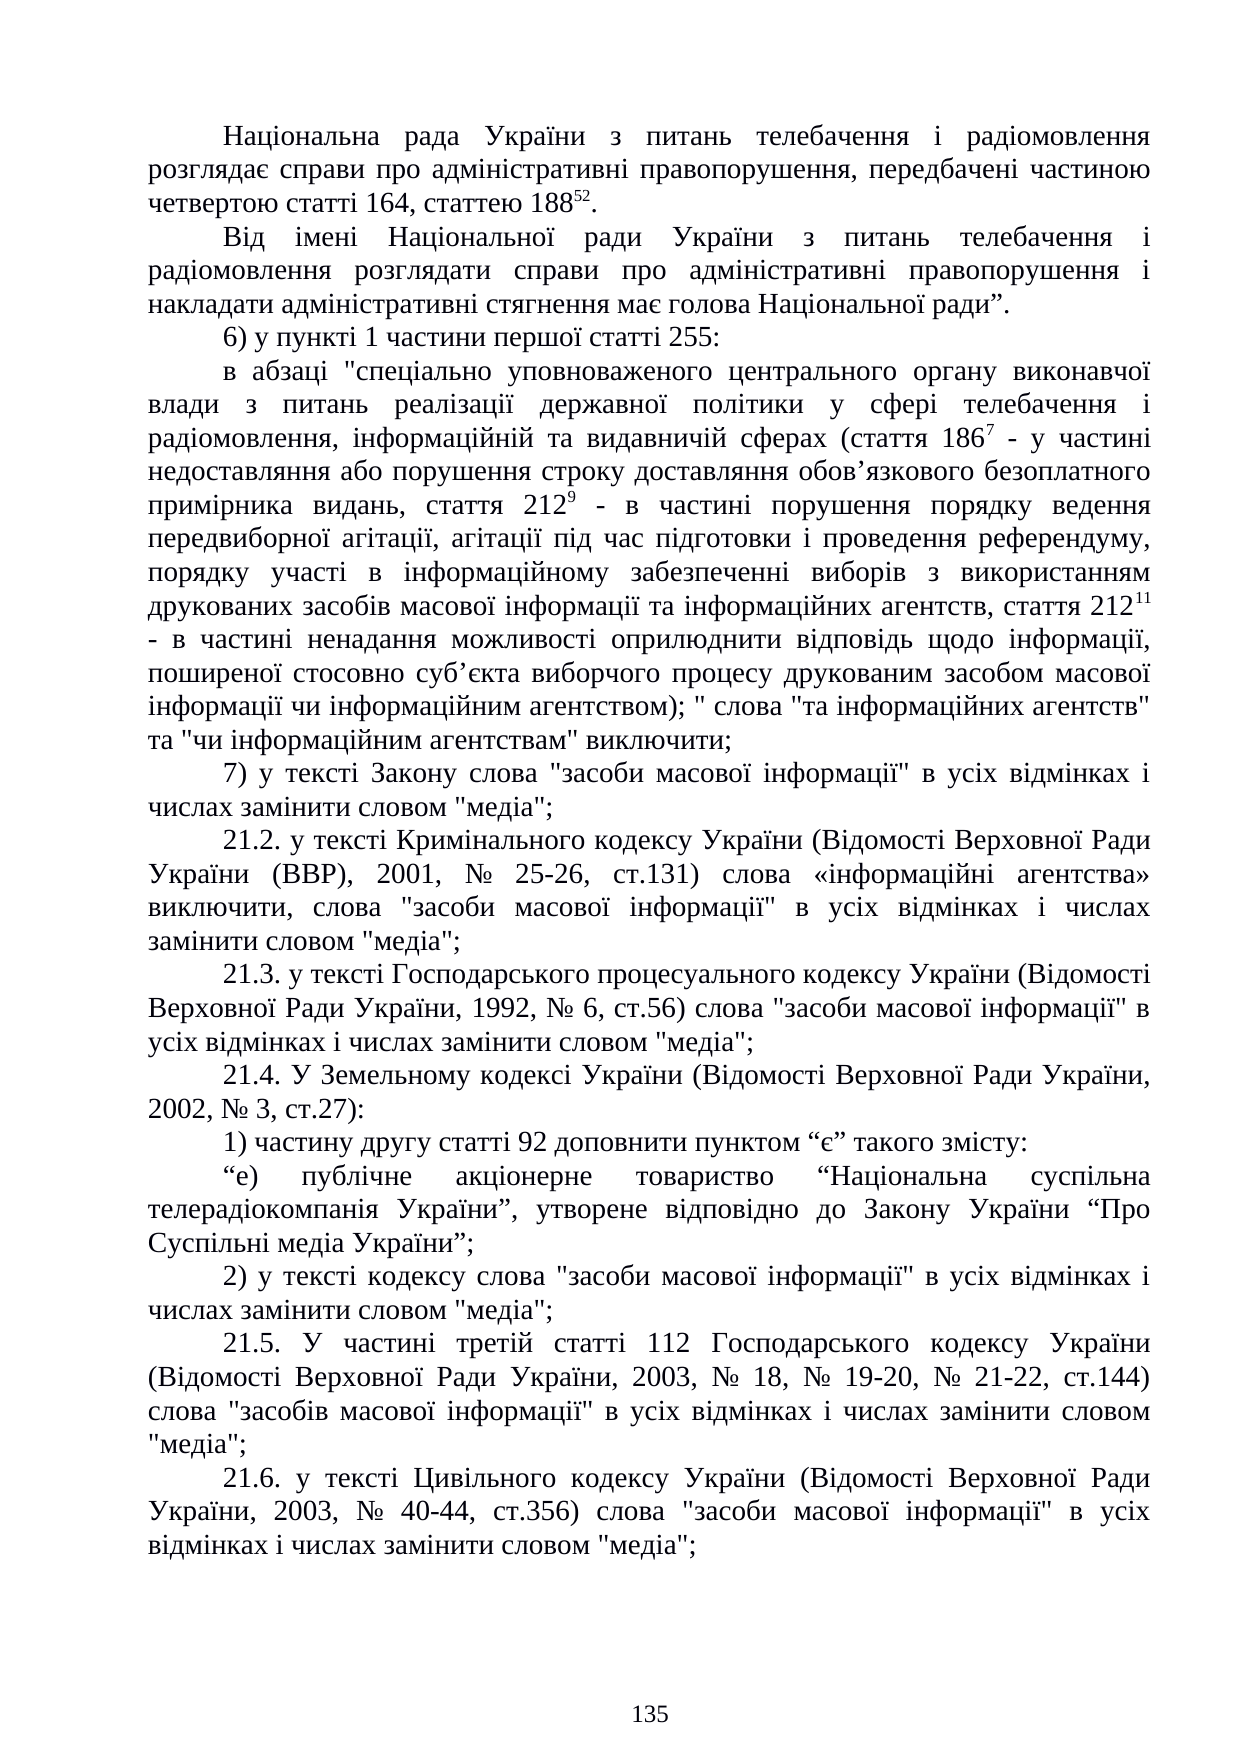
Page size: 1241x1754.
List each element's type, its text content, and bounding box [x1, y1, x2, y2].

text в абзаці "спеціально уповноваженого центрального органу виконавчої влади з питань реалізації державної політики у сфері телебачення і радіомовлення, інформаційній та видавничій сферах (стаття 1867 - у частині недоставляння або порушення строку доставляння обов’язкового безоплатного примірника видань, стаття 2129 - в частині порушення порядку ведення передвиборної агітації, агітації під час підготовки і проведення референдуму, порядку участі в інформаційному забезпеченні виборів з використанням друкованих засобів масової інформації та інформаційних агентств, стаття 21211 - в частині ненадання можливості оприлюднити відповідь щодо інформації, поширеної стосовно суб’єкта виборчого процесу друкованим засобом масової інформації чи інформаційним агентством); " слова "та інформаційних агентств" та "чи інформаційним агентствам" виключити; [148, 353, 1152, 755]
text 1) частину другу статті 92 доповнити пунктом “є” такого змісту: [148, 1124, 1152, 1158]
text 7) у тексті Закону слова "засоби масової інформації" в усіх відмінках і числах замінити словом "медіа"; [148, 755, 1152, 822]
text 21.5. У частині третій статті 112 Господарського кодексу України (Відомості Верховної Ради України, 2003, № 18, № 19-20, № 21-22, ст.144) слова "засобів масової інформації" в усіх відмінках і числах замінити словом "медіа"; [148, 1326, 1152, 1460]
text Національна рада України з питань телебачення і радіомовлення розглядає справи про адміністративні правопорушення, передбачені частиною четвертою статті 164, статтею 18852. [148, 118, 1152, 219]
text 21.4. У Земельному кодексі України (Відомості Верховної Ради України, 2002, № 3, ст.27): [148, 1057, 1152, 1124]
text 21.6. у тексті Цивільного кодексу України (Відомості Верховної Ради України, 2003, № 40-44, ст.356) слова "засоби масової інформації" в усіх відмінках і числах замінити словом "медіа"; [148, 1460, 1152, 1560]
text 2) у тексті кодексу слова "засоби масової інформації" в усіх відмінках і числах замінити словом "медіа"; [148, 1258, 1152, 1326]
text 6) у пункті 1 частини першої статті 255: [148, 319, 1152, 353]
text Від імені Національної ради України з питань телебачення і радіомовлення розглядати справи про адміністративні правопорушення і накладати адміністративні стягнення має голова Національної ради”. [148, 219, 1152, 319]
text 21.3. у тексті Господарського процесуального кодексу України (Відомості Верховної Ради України, 1992, № 6, ст.56) слова "засоби масової інформації" в усіх відмінках і числах замінити словом "медіа"; [148, 957, 1152, 1057]
text “e) публічне акціонерне товариство “Національна суспільна телерадіокомпанія України”, утворене відповідно до Закону України “Про Суспільні медіа України”; [148, 1158, 1152, 1258]
text 21.2. у тексті Кримінального кодексу України (Відомості Верховної Ради України (ВВР), 2001, № 25-26, ст.131) слова «інформаційні агентства» виключити, слова "засоби масової інформації" в усіх відмінках і числах замінити словом "медіа"; [148, 822, 1152, 957]
